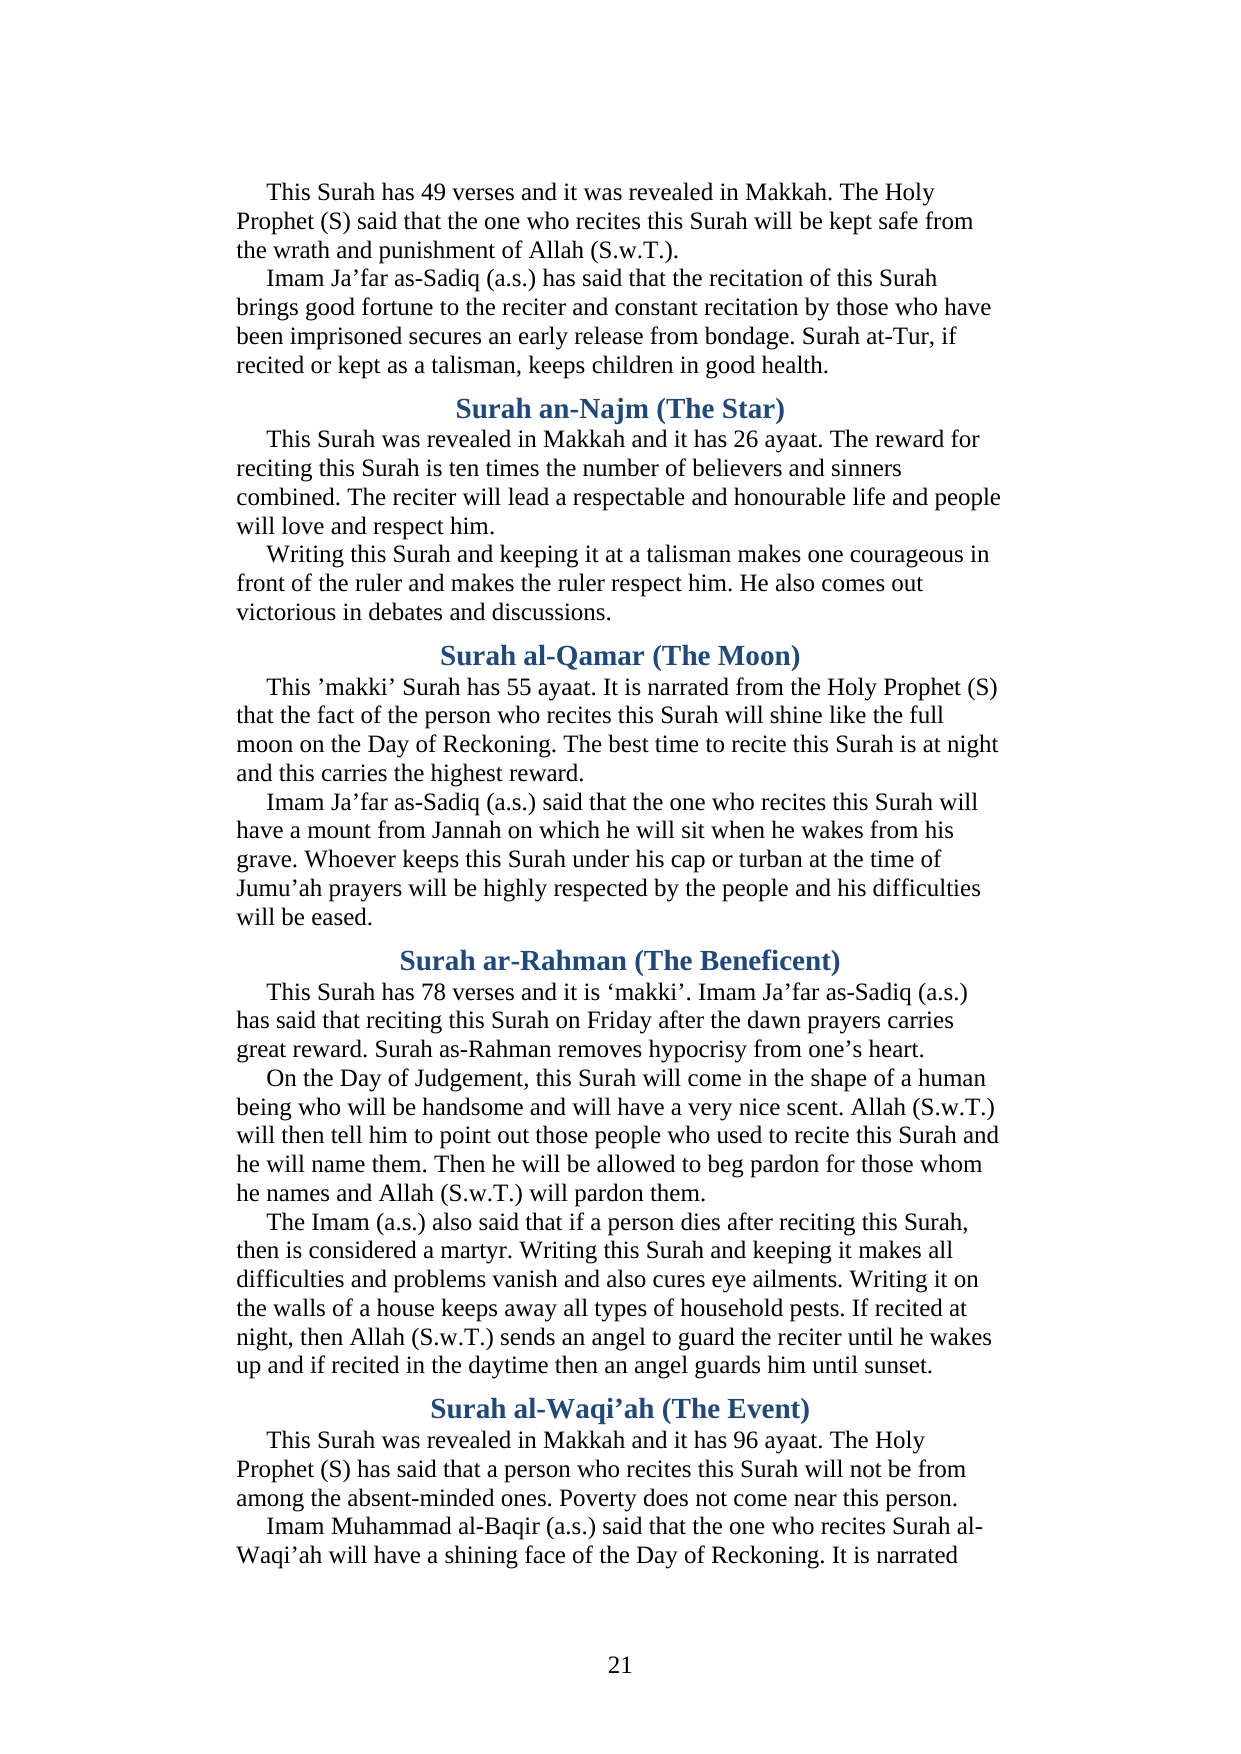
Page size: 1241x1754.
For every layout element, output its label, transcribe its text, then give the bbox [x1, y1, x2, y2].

text This Surah has 49 verses and it was revealed in Makkah. The Holy Prophet (S) said that the one who recites this Surah will be kept safe from the wrath and punishment of Allah (S.w.T.). [236, 177, 1004, 263]
subtitle Surah al-Waqi’ah (The Event) [236, 1392, 1004, 1425]
subtitle Surah ar-Rahman (The Beneficent) [236, 943, 1004, 977]
text This ’makki’ Surah has 55 ayaat. It is narrated from the Holy Prophet (S) that the fact of the person who recites this Surah will shine like the full moon on the Day of Reckoning. The best time to recite this Surah is at night and this carries the highest reward. [236, 672, 1004, 787]
subtitle Surah an-Najm (The Star) [236, 391, 1004, 424]
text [236, 1511, 1004, 1569]
text Writing this Surah and keeping it at a talisman makes one courageous in front of the ruler and makes the ruler respect him. He also comes out victorious in debates and discussions. [236, 539, 1004, 626]
text Imam Ja’far as-Sadiq (a.s.) said that the one who recites this Surah will have a mount from Jannah on which he will sit when he wakes from his grave. Whoever keeps this Surah under his cap or turban at the time of Jumu’ah prayers will be highly respected by the people and his difficulties will be eased. [236, 787, 1004, 931]
text This Surah has 78 verses and it is ‘makki’. Imam Ja’far as-Sadiq (a.s.) has said that reciting this Surah on Friday after the dawn prayers carries great reward. Surah as-Rahman removes hypocrisy from one’s heart. [236, 977, 1004, 1063]
subtitle Surah al-Qamar (The Moon) [236, 638, 1004, 672]
text On the Day of Judgement, this Surah will come in the shape of a human being who will be handsome and will have a very nice scent. Allah (S.w.T.) will then tell him to point out those people who used to recite this Surah and he will name them. Then he will be allowed to beg pardon for those whom he names and Allah (S.w.T.) will pardon them. [236, 1063, 1004, 1207]
text The Imam (a.s.) also said that if a person dies after reciting this Surah, then is considered a martyr. Writing this Surah and keeping it makes all difficulties and problems vanish and also cures eye ailments. Writing it on the walls of a house keeps away all types of household pests. If recited at night, then Allah (S.w.T.) sends an angel to guard the reciter until he wakes up and if recited in the daytime then an angel guards him until sunset. [236, 1207, 1004, 1379]
text This Surah was revealed in Makkah and it has 96 ayaat. The Holy Prophet (S) has said that a person who recites this Surah will not be from among the absent-minded ones. Poverty does not come near this person. [236, 1425, 1004, 1511]
text Imam Ja’far as-Sadiq (a.s.) has said that the recitation of this Surah brings good fortune to the reciter and constant recitation by those who have been imprisoned secures an early release from bondage. Surah at-Tur, if recited or kept as a talisman, keeps children in good health. [236, 263, 1004, 378]
text This Surah was revealed in Makkah and it has 26 ayaat. The reward for reciting this Surah is ten times the number of believers and sinners combined. The reciter will lead a respectable and honourable life and people will love and respect him. [236, 424, 1004, 539]
